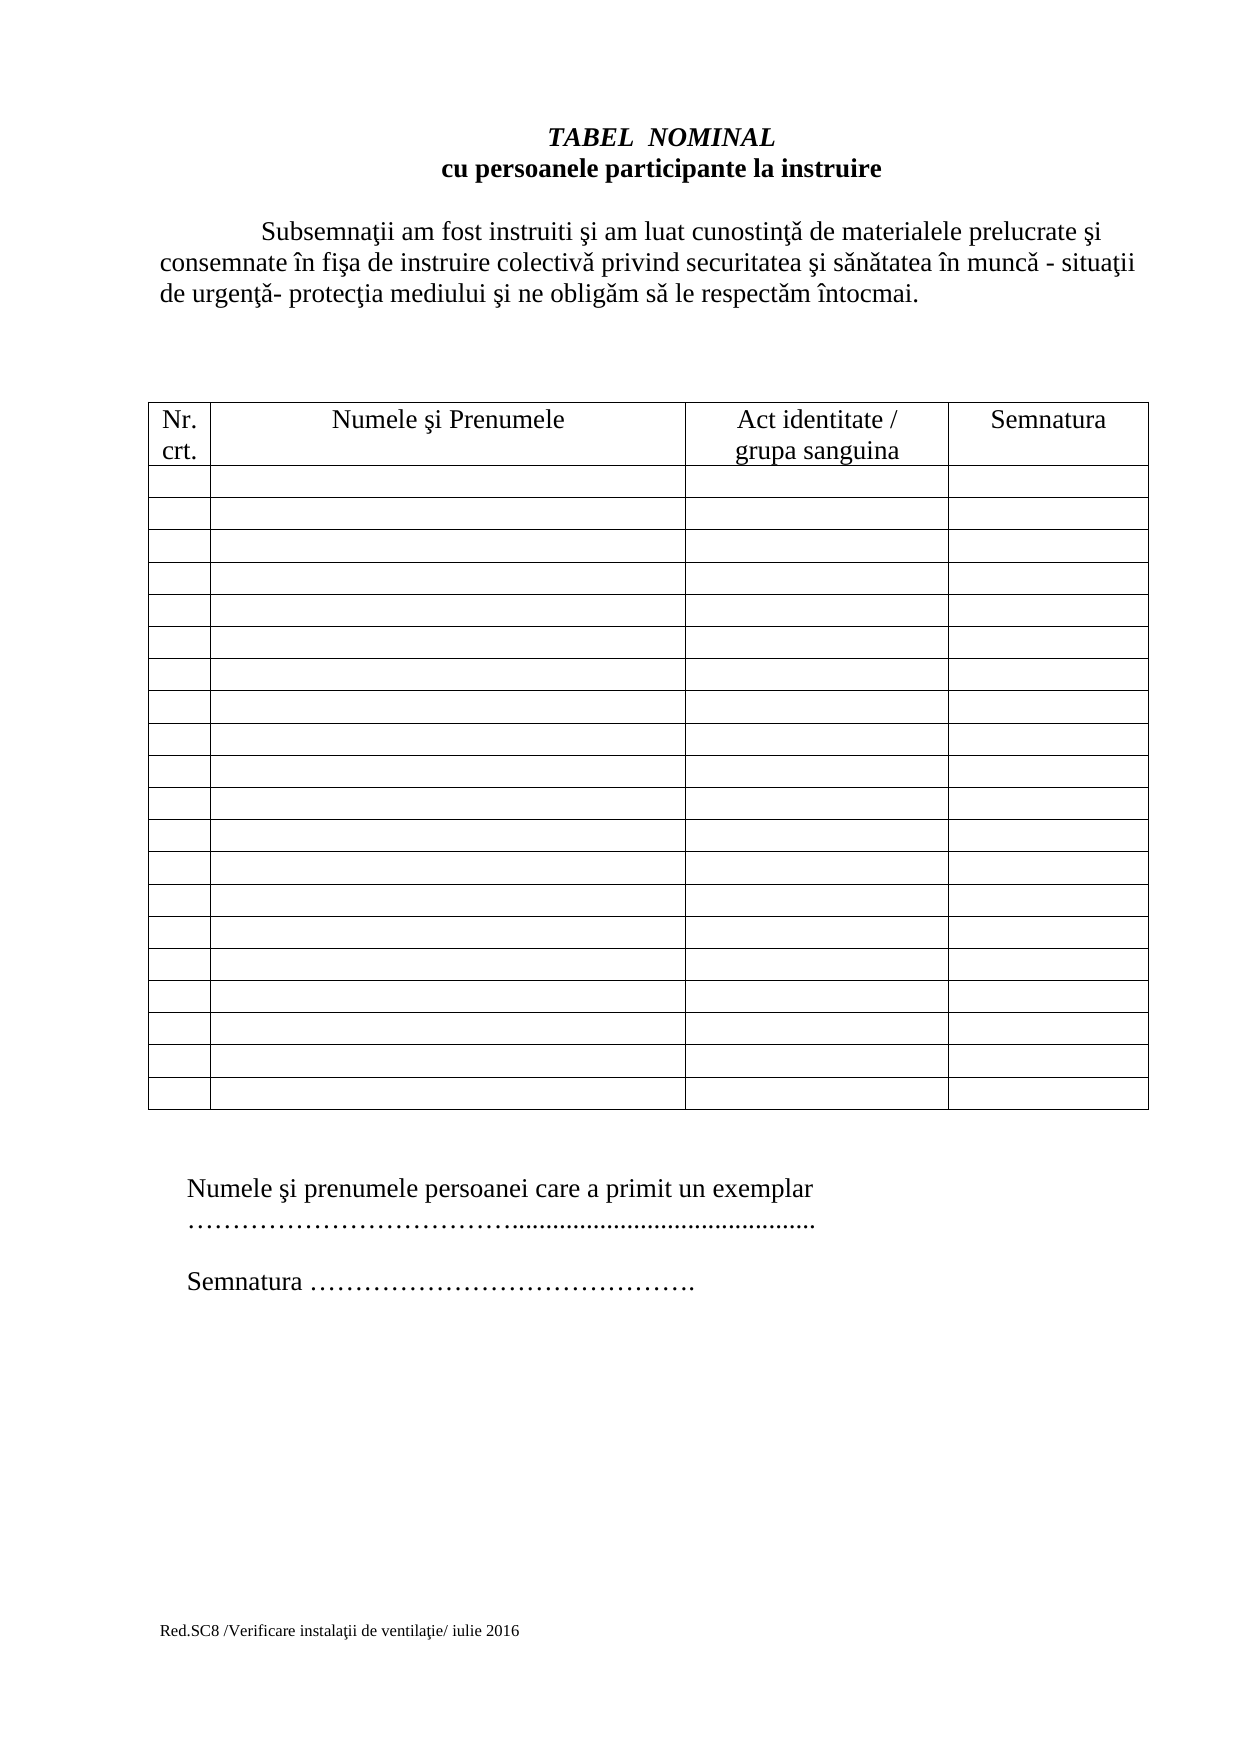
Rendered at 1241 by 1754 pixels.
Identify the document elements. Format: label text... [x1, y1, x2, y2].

table_cell [211, 852, 685, 883]
table_cell [686, 885, 948, 916]
table_cell [686, 498, 948, 529]
table_cell [686, 852, 948, 883]
table_cell [211, 724, 685, 755]
table_cell [686, 1013, 948, 1044]
table_cell [949, 627, 1148, 658]
table_cell [149, 788, 210, 819]
table_cell [149, 981, 210, 1012]
text ………………………………............................................. [159, 1203, 1163, 1234]
table_cell [949, 466, 1148, 497]
table_cell [149, 917, 210, 948]
table_cell [686, 820, 948, 851]
text cu persoanele participante la instruire [159, 152, 1163, 184]
table_cell [949, 1078, 1148, 1109]
table_cell [211, 659, 685, 690]
table_cell [686, 530, 948, 562]
table_cell [949, 949, 1148, 980]
table_cell [149, 724, 210, 755]
table_cell [149, 563, 210, 594]
table_cell [686, 788, 948, 819]
table_cell [686, 1045, 948, 1077]
table_cell [949, 595, 1148, 626]
table_cell [211, 1013, 685, 1044]
table_cell [149, 852, 210, 883]
table_cell [211, 466, 685, 497]
table_cell [949, 820, 1148, 851]
table_cell [686, 981, 948, 1012]
text TABEL NOMINAL [159, 121, 1163, 152]
table_cell [211, 563, 685, 594]
table_cell [686, 1078, 948, 1109]
table_cell [686, 627, 948, 658]
table_cell [949, 498, 1148, 529]
table_cell [686, 691, 948, 722]
table_cell [686, 563, 948, 594]
table_cell [149, 659, 210, 690]
table_cell [949, 724, 1148, 755]
table_cell [149, 949, 210, 980]
table_cell [949, 659, 1148, 690]
table_cell [211, 788, 685, 819]
table_cell [686, 595, 948, 626]
table_cell [949, 1013, 1148, 1044]
table_cell [949, 563, 1148, 594]
table_cell [949, 1045, 1148, 1077]
table_cell [949, 530, 1148, 562]
table_cell [211, 949, 685, 980]
text Subsemnaţii am fost instruiti şi am luat cunostinţǎ de materialele prelucrate şi consemnate în fişa de instruire colectivǎ privind securitatea şi sǎnǎtatea în muncǎ - situaţii de urgenţǎ- protecţia mediului şi ne obligǎm sǎ le respectǎm întocmai. [159, 215, 1163, 308]
table_cell [211, 981, 685, 1012]
table_header Semnatura [949, 403, 1148, 465]
table_cell [686, 659, 948, 690]
table_cell [686, 724, 948, 755]
table_cell [149, 820, 210, 851]
table_cell [211, 885, 685, 916]
table_cell [211, 1078, 685, 1109]
text Numele şi prenumele persoanei care a primit un exemplar [159, 1172, 1163, 1203]
table_cell [686, 949, 948, 980]
table_cell [949, 981, 1148, 1012]
table_header Nr. crt. [149, 403, 210, 465]
table_cell [686, 466, 948, 497]
table_cell [149, 691, 210, 722]
table_cell [211, 498, 685, 529]
text Semnatura ……………………………………. [159, 1266, 1163, 1297]
table_cell [686, 917, 948, 948]
table_cell [149, 1045, 210, 1077]
table_cell [211, 627, 685, 658]
table_cell [211, 917, 685, 948]
table_cell [149, 627, 210, 658]
table_cell [949, 756, 1148, 787]
table_cell [149, 1078, 210, 1109]
table_cell [211, 1045, 685, 1077]
table_cell [149, 885, 210, 916]
table_cell [149, 756, 210, 787]
table_cell [149, 595, 210, 626]
table_cell [949, 852, 1148, 883]
table_cell [149, 530, 210, 562]
table_cell [211, 820, 685, 851]
table_cell [211, 691, 685, 722]
table_cell [949, 885, 1148, 916]
table_header Numele şi Prenumele [211, 403, 685, 465]
table_cell [686, 756, 948, 787]
table_cell [211, 530, 685, 562]
table_cell [149, 1013, 210, 1044]
table_cell [949, 691, 1148, 722]
table_cell [949, 788, 1148, 819]
table_header Act identitate / grupa sanguina [686, 403, 948, 465]
table_cell [211, 595, 685, 626]
table_cell [149, 466, 210, 497]
table_cell [211, 756, 685, 787]
table_cell [149, 498, 210, 529]
table_cell [949, 917, 1148, 948]
